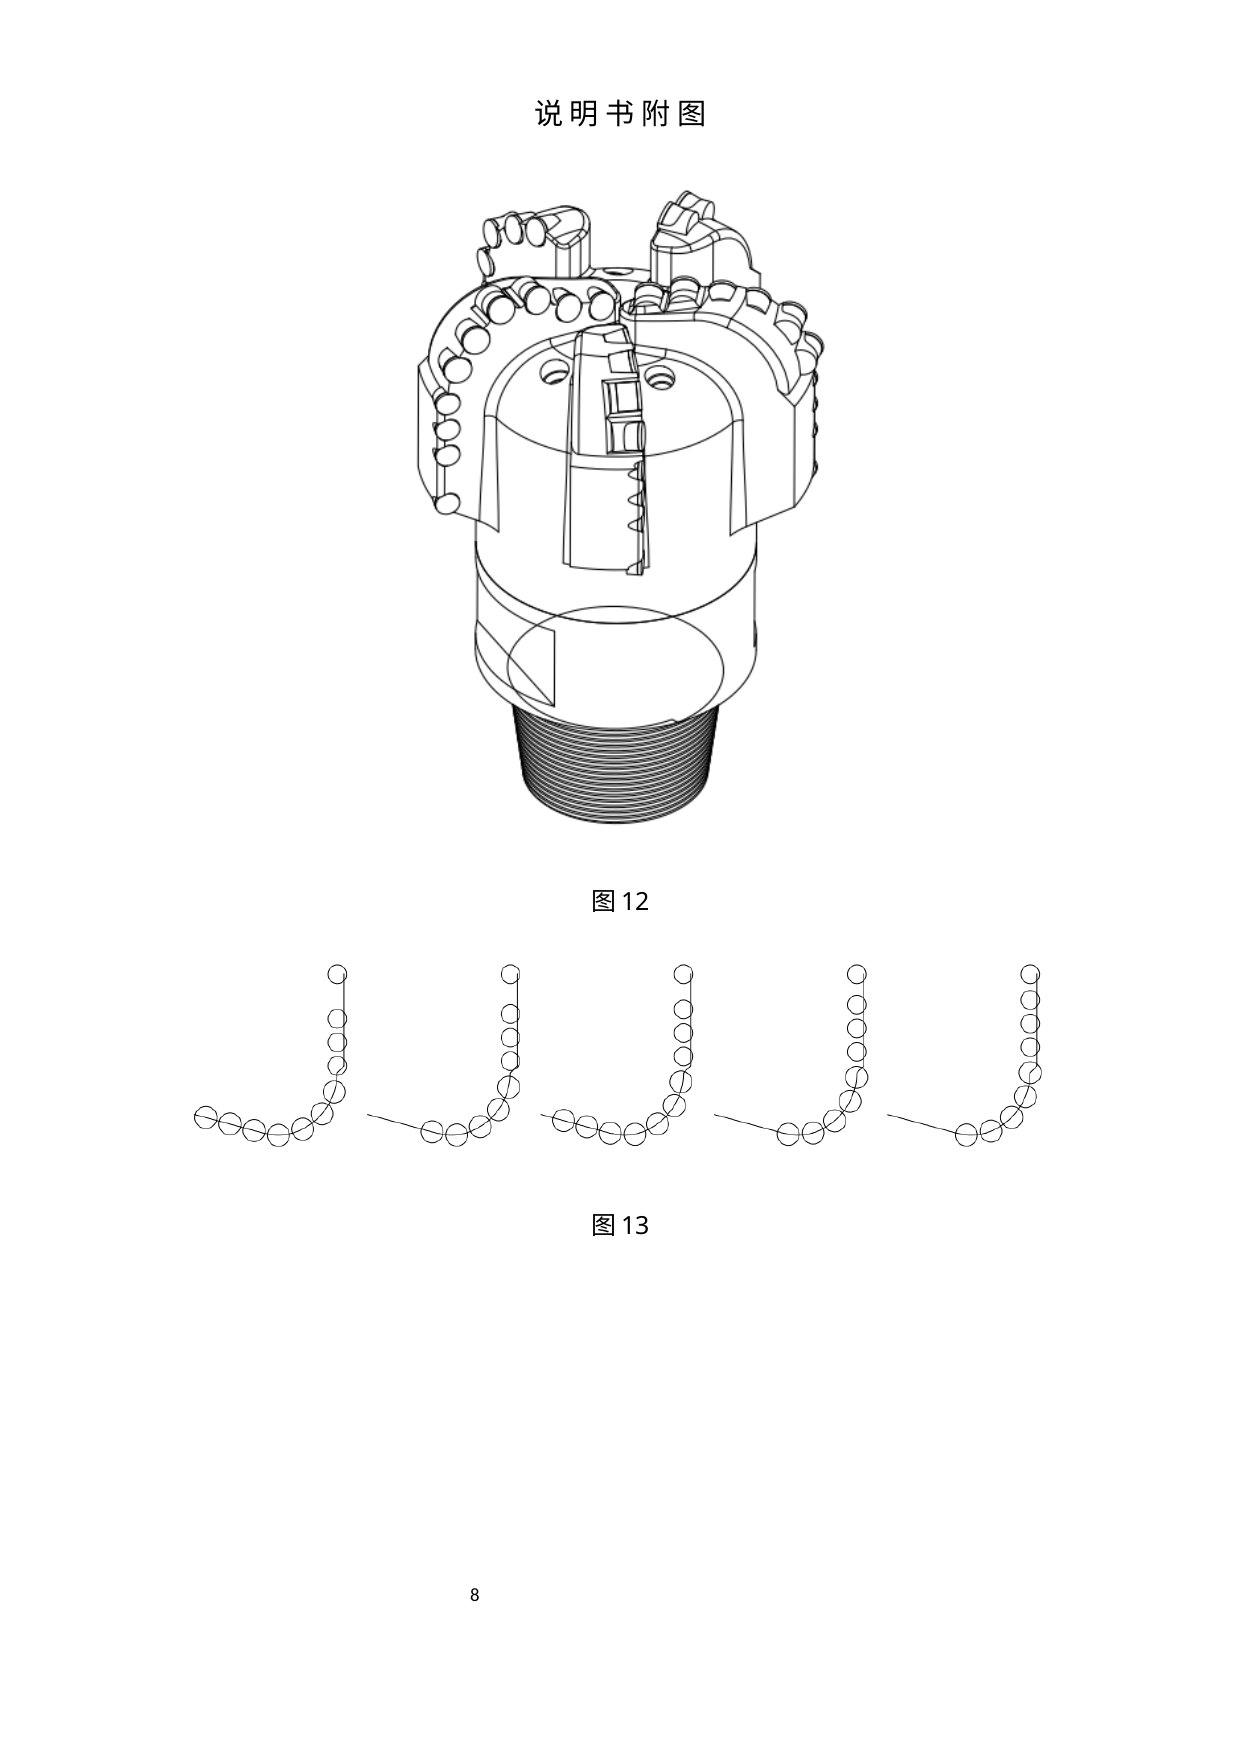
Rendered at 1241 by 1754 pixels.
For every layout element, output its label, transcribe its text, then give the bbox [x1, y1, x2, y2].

picture [398, 171, 842, 836]
picture [188, 950, 1053, 1158]
text 图12 [187, 867, 1053, 932]
text 图13 [187, 1191, 1053, 1256]
